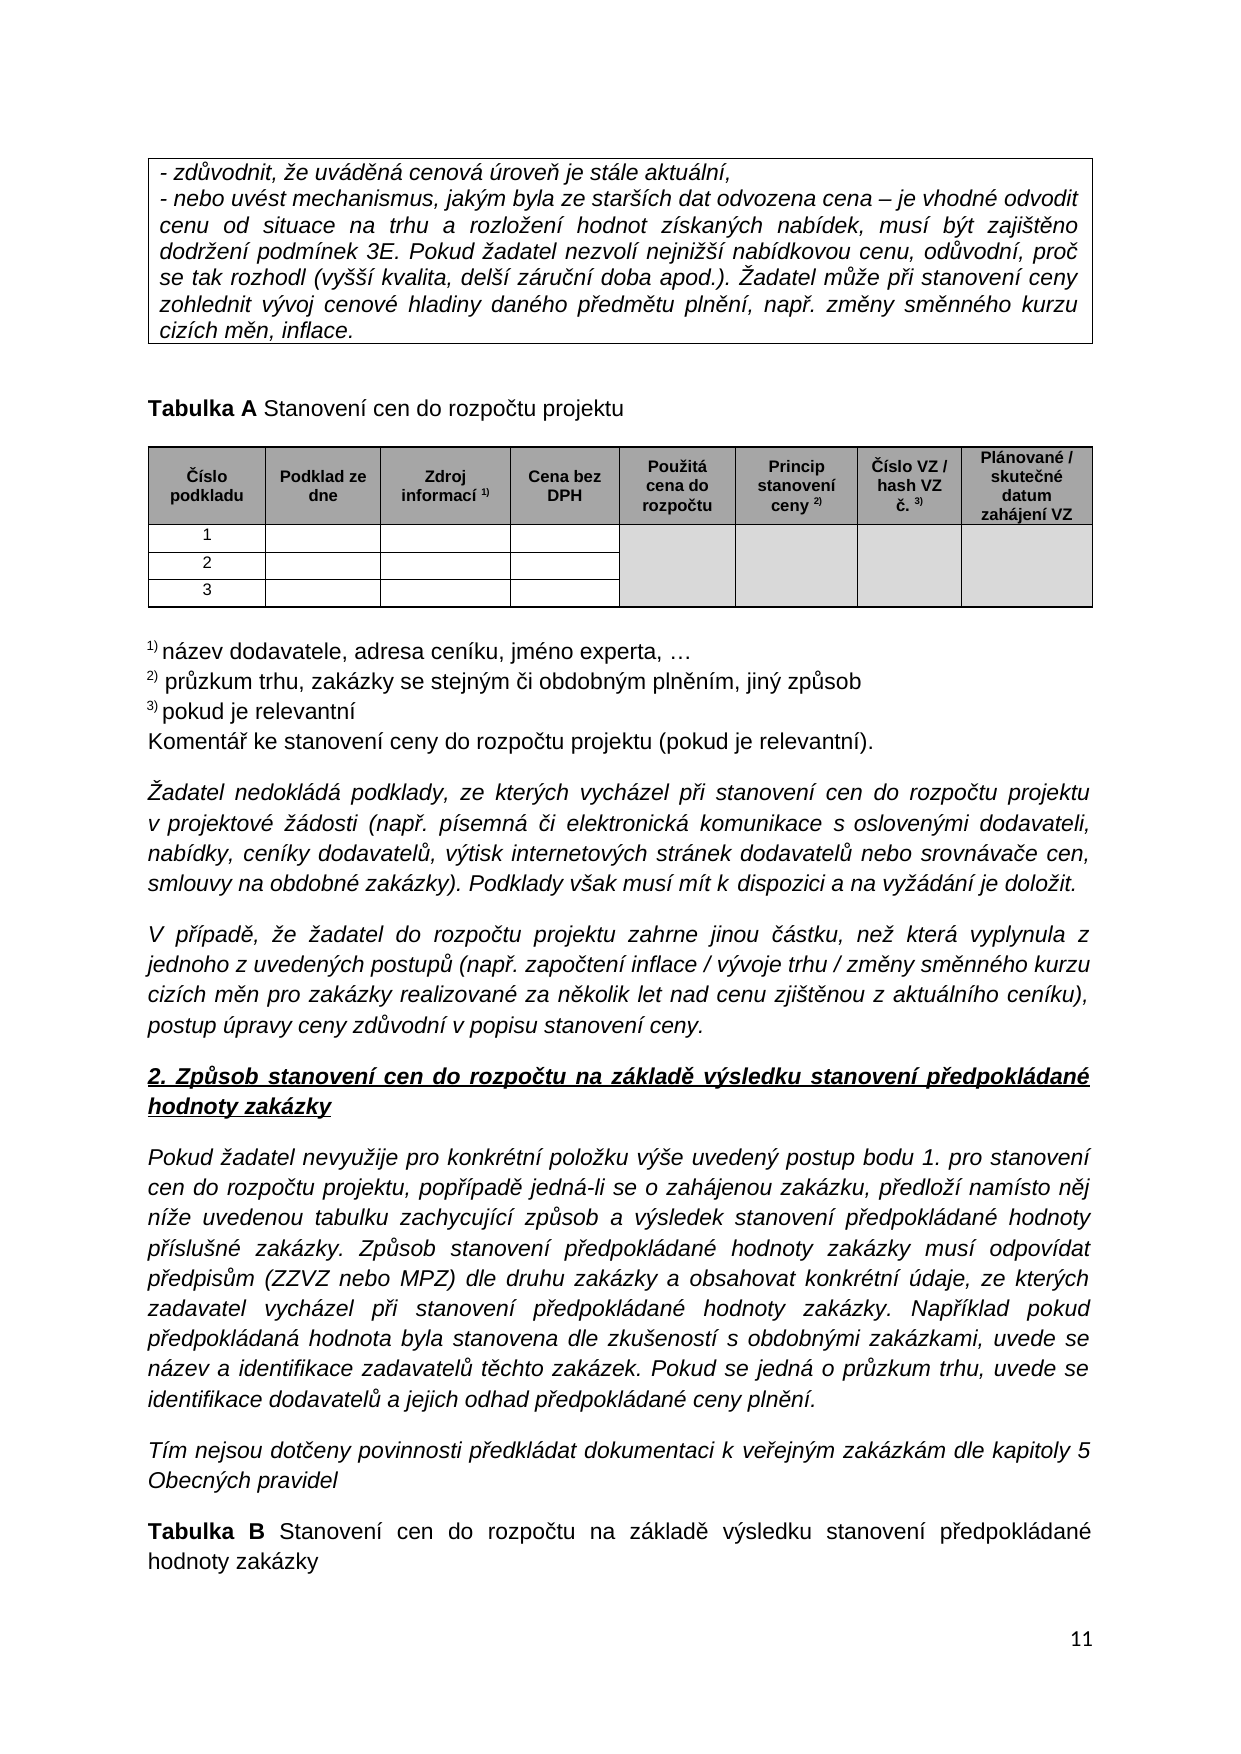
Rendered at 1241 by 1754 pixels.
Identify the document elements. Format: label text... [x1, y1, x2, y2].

table_header Zdroj informací 1) [381, 448, 510, 524]
table_header Cena bez DPH [511, 448, 619, 524]
table_cell [381, 553, 510, 579]
list 2) průzkum trhu, zakázky se stejným či obdobným plněním, jiný způsob [146, 668, 1093, 694]
table_cell [511, 553, 619, 579]
text V případě, že žadatel do rozpočtu projektu zahrne jinou částku, než která vyplynula z jednoho z uvedených postupů (např. započtení inflace / vývoje trhu / změny směnného kurzu cizích měn pro zakázky realizované za několik let nad cenu zjištěnou z aktuálního ceníku), postup úpravy ceny zdůvodní v popisu stanovení ceny. [148, 921, 1093, 1038]
table_cell [962, 525, 1092, 606]
table_cell [736, 525, 857, 606]
table_cell [511, 580, 619, 606]
table_header Číslo VZ / hash VZ č. 3) [858, 448, 961, 524]
table_header Podklad ze dne [266, 448, 380, 524]
table_cell [858, 525, 961, 606]
list 1) název dodavatele, adresa ceníku, jméno experta, … [146, 638, 1093, 664]
table_cell [266, 525, 380, 552]
table_header Princip stanovení ceny 2) [736, 448, 857, 524]
text Tabulka B Stanovení cen do rozpočtu na základě výsledku stanovení předpokládané hodnoty zakázky [148, 1518, 1093, 1574]
list Komentář ke stanovení ceny do rozpočtu projektu (pokud je relevantní). [148, 728, 1093, 754]
text Žadatel nedokládá podklady, ze kterých vycházel při stanovení cen do rozpočtu projektu v projektové žádosti (např. písemná či elektronická komunikace s oslovenými dodavateli, nabídky, ceníky dodavatelů, výtisk internetových stránek dodavatelů nebo srovnávače cen, smlouvy na obdobné zakázky). Podklady však musí mít k dispozici a na vyžádání je doložit. [148, 779, 1093, 896]
text 2. Způsob stanovení cen do rozpočtu na základě výsledku stanovení předpokládané hodnoty zakázky [148, 1063, 1093, 1119]
text Tabulka A Stanovení cen do rozpočtu projektu [148, 395, 1093, 422]
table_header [149, 159, 1092, 343]
table_cell [620, 525, 735, 606]
table_cell [266, 553, 380, 579]
table_cell [266, 580, 380, 606]
table_header Plánované / skutečné datum zahájení VZ [962, 448, 1092, 524]
list 3) pokud je relevantní [146, 698, 1093, 724]
table_cell [381, 580, 510, 606]
table_header Použitá cena do rozpočtu [620, 448, 735, 524]
table_cell 1 [149, 525, 265, 552]
text Tím nejsou dotčeny povinnosti předkládat dokumentaci k veřejným zakázkám dle kapitoly 5 Obecných pravidel [148, 1437, 1093, 1493]
table_header Číslo podkladu [149, 448, 265, 524]
text Pokud žadatel nevyužije pro konkrétní položku výše uvedený postup bodu 1. pro stanovení cen do rozpočtu projektu, popřípadě jedná-li se o zahájenou zakázku, předloží namísto něj níže uvedenou tabulku zachycující způsob a výsledek stanovení předpokládané hodnoty příslušné zakázky. Způsob stanovení předpokládané hodnoty zakázky musí odpovídat předpisům (ZZVZ nebo MPZ) dle druhu zakázky a obsahovat konkrétní údaje, ze kterých zadavatel vycházel při stanovení předpokládané hodnoty zakázky. Například pokud předpokládaná hodnota byla stanovena dle zkušeností s obdobnými zakázkami, uvede se název a identifikace zadavatelů těchto zakázek. Pokud se jedná o průzkum trhu, uvede se identifikace dodavatelů a jejich odhad předpokládané ceny plnění. [148, 1144, 1093, 1412]
table_cell 2 [149, 553, 265, 579]
table_cell [381, 525, 510, 552]
table_cell [511, 525, 619, 552]
table_cell 3 [149, 580, 265, 606]
